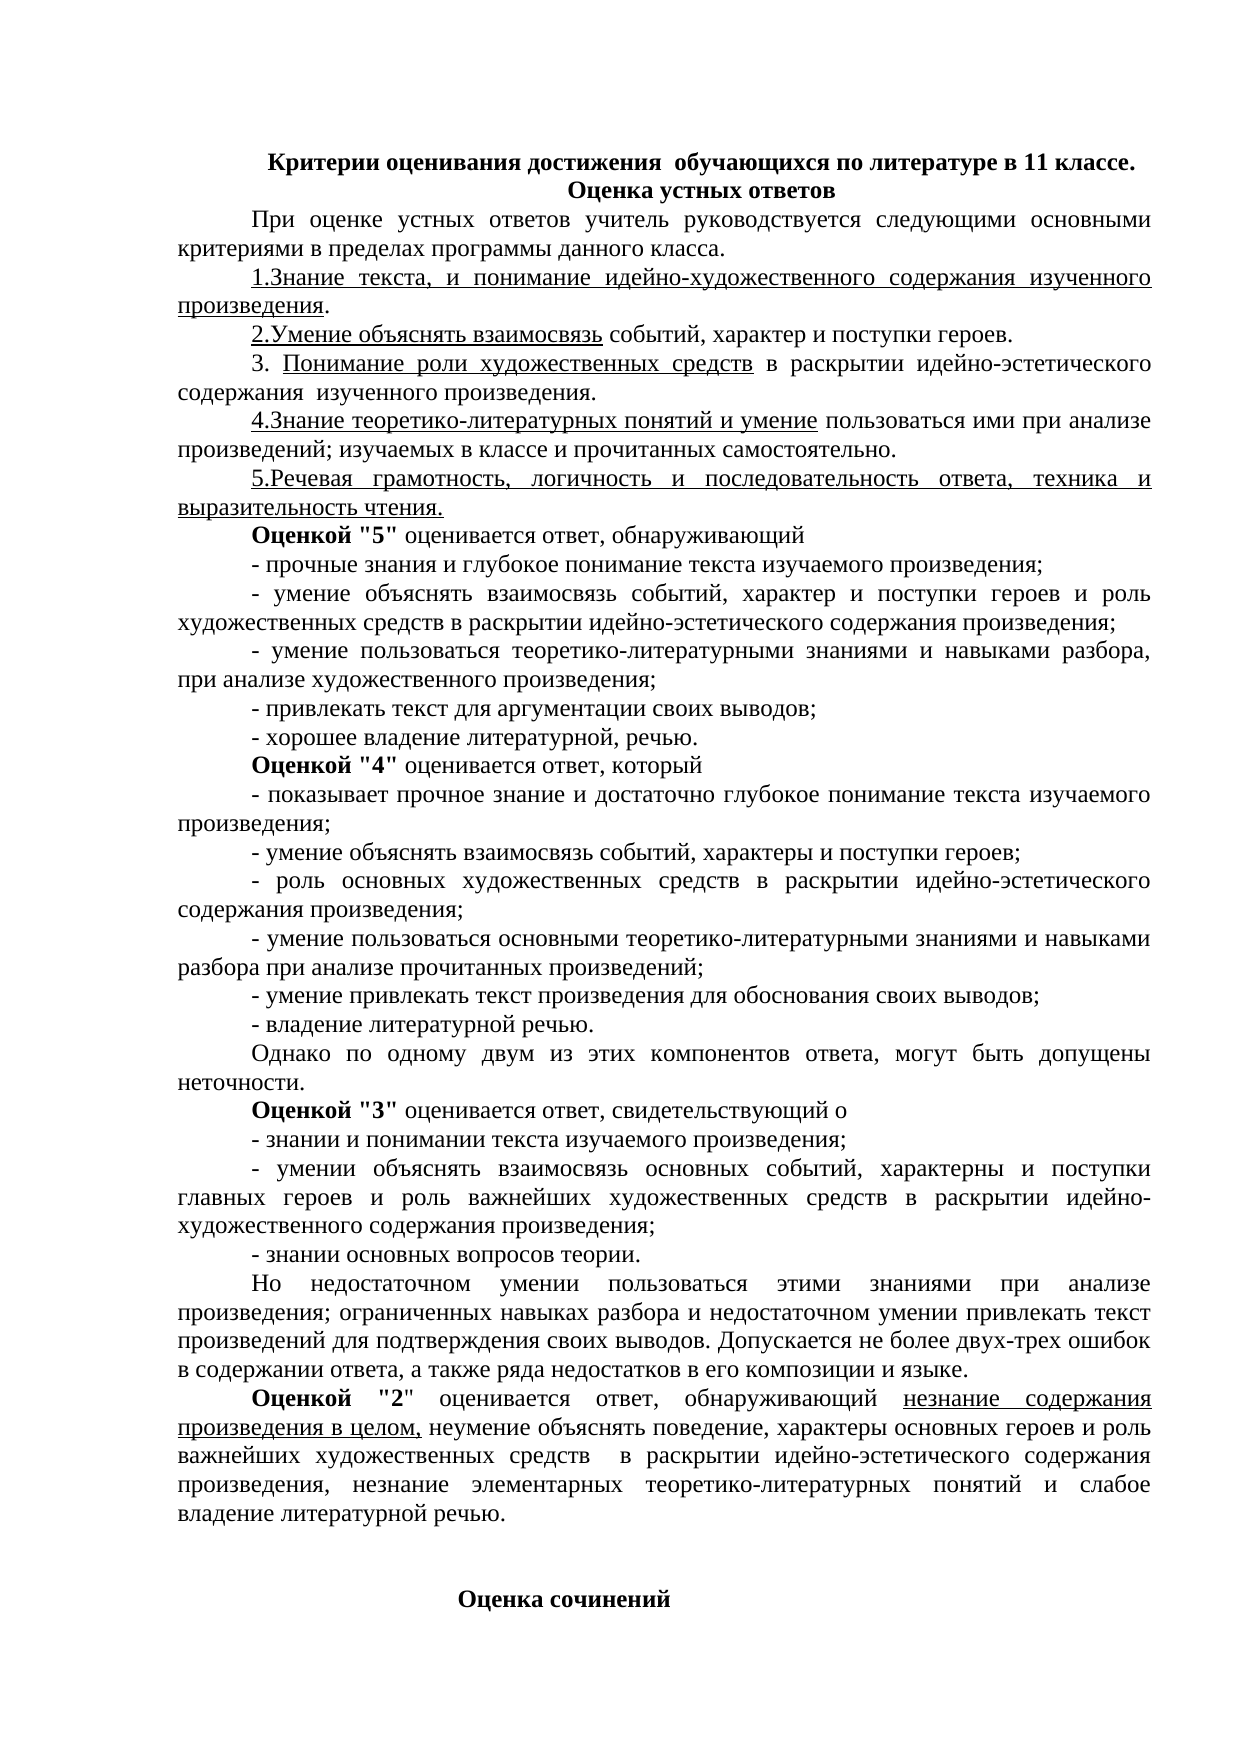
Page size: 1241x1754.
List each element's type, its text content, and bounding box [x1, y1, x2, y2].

text - умение пользоваться основными теоретико-литературными знаниями и навыками разбора при анализе прочитанных произведений; [177, 923, 1152, 981]
text - хорошее владение литературной, речью. [177, 722, 1152, 751]
text Оценка сочинений [177, 1584, 1152, 1612]
text Оценкой "4" оценивается ответ, который [177, 751, 1152, 779]
text Оценка устных ответов [177, 176, 1152, 204]
text - владение литературной речью. [177, 1009, 1152, 1038]
text - показывает прочное знание и достаточно глубокое понимание текста изучаемого произведения; [177, 779, 1152, 837]
text Но недостаточном умении пользоваться этими знаниями при анализе произведения; ограниченных навыках разбора и недостаточном умении привлекать текст произведений для подтверждения своих выводов. Допускается не более двух-трех ошибок в содержании ответа, а также ряда недостатков в его композиции и языке. [177, 1268, 1152, 1383]
text Однако по одному двум из этих компонентов ответа, могут быть допущены неточности. [177, 1038, 1152, 1096]
text - умение пользоваться теоретико-литературными знаниями и навыками разбора, при анализе художественного произведения; [177, 636, 1152, 693]
text Оценкой "3" оценивается ответ, свидетельствующий о [177, 1096, 1152, 1124]
text - знании и понимании текста изучаемого произведения; [177, 1124, 1152, 1153]
text Оценкой "5" оценивается ответ, обнаруживающий [177, 521, 1152, 549]
text Оценкой "2" оценивается ответ, обнаруживающий незнание содержания произведения в целом, неумение объяснять поведение, характеры основных героев и роль важнейших художественных средств в раскрытии идейно-эстетического содержания произведения, незнание элементарных теоретико-литературных понятий и слабое владение литературной речью. [177, 1383, 1152, 1527]
text Критерии оценивания достижения обучающихся по литературе в 11 классе. [177, 147, 1152, 176]
text 1.Знание текста, и понимание идейно-художественного содержания изученного произведения. [177, 262, 1152, 319]
text 2.Умение объяснять взаимосвязь событий, характер и поступки героев. [177, 319, 1152, 348]
text - знании основных вопросов теории. [177, 1239, 1152, 1268]
text 5.Речевая грамотность, логичность и последовательность ответа, техника и выразительность чтения. [177, 463, 1152, 521]
text - умение привлекать текст произведения для обоснования своих выводов; [177, 981, 1152, 1009]
text 3. Понимание роли художественных средств в раскрытии идейно-эстетического содержания изученного произведения. [177, 348, 1152, 406]
text - привлекать текст для аргументации своих выводов; [177, 693, 1152, 722]
text - умение объяснять взаимосвязь событий, характеры и поступки героев; [177, 837, 1152, 866]
text 4.Знание теоретико-литературных понятий и умение пользоваться ими при анализе произведений; изучаемых в классе и прочитанных самостоятельно. [177, 406, 1152, 463]
text - прочные знания и глубокое понимание текста изучаемого произведения; [177, 549, 1152, 578]
text - роль основных художественных средств в раскрытии идейно-эстетического содержания произведения; [177, 866, 1152, 923]
text - умении объяснять взаимосвязь основных событий, характерны и поступки главных героев и роль важнейших художественных средств в раскрытии идейно-художественного содержания произведения; [177, 1153, 1152, 1239]
text При оценке устных ответов учитель руководствуется следующими основными критериями в пределах программы данного класса. [177, 204, 1152, 262]
text - умение объяснять взаимосвязь событий, характер и поступки героев и роль художественных средств в раскрытии идейно-эстетического содержания произведения; [177, 578, 1152, 636]
